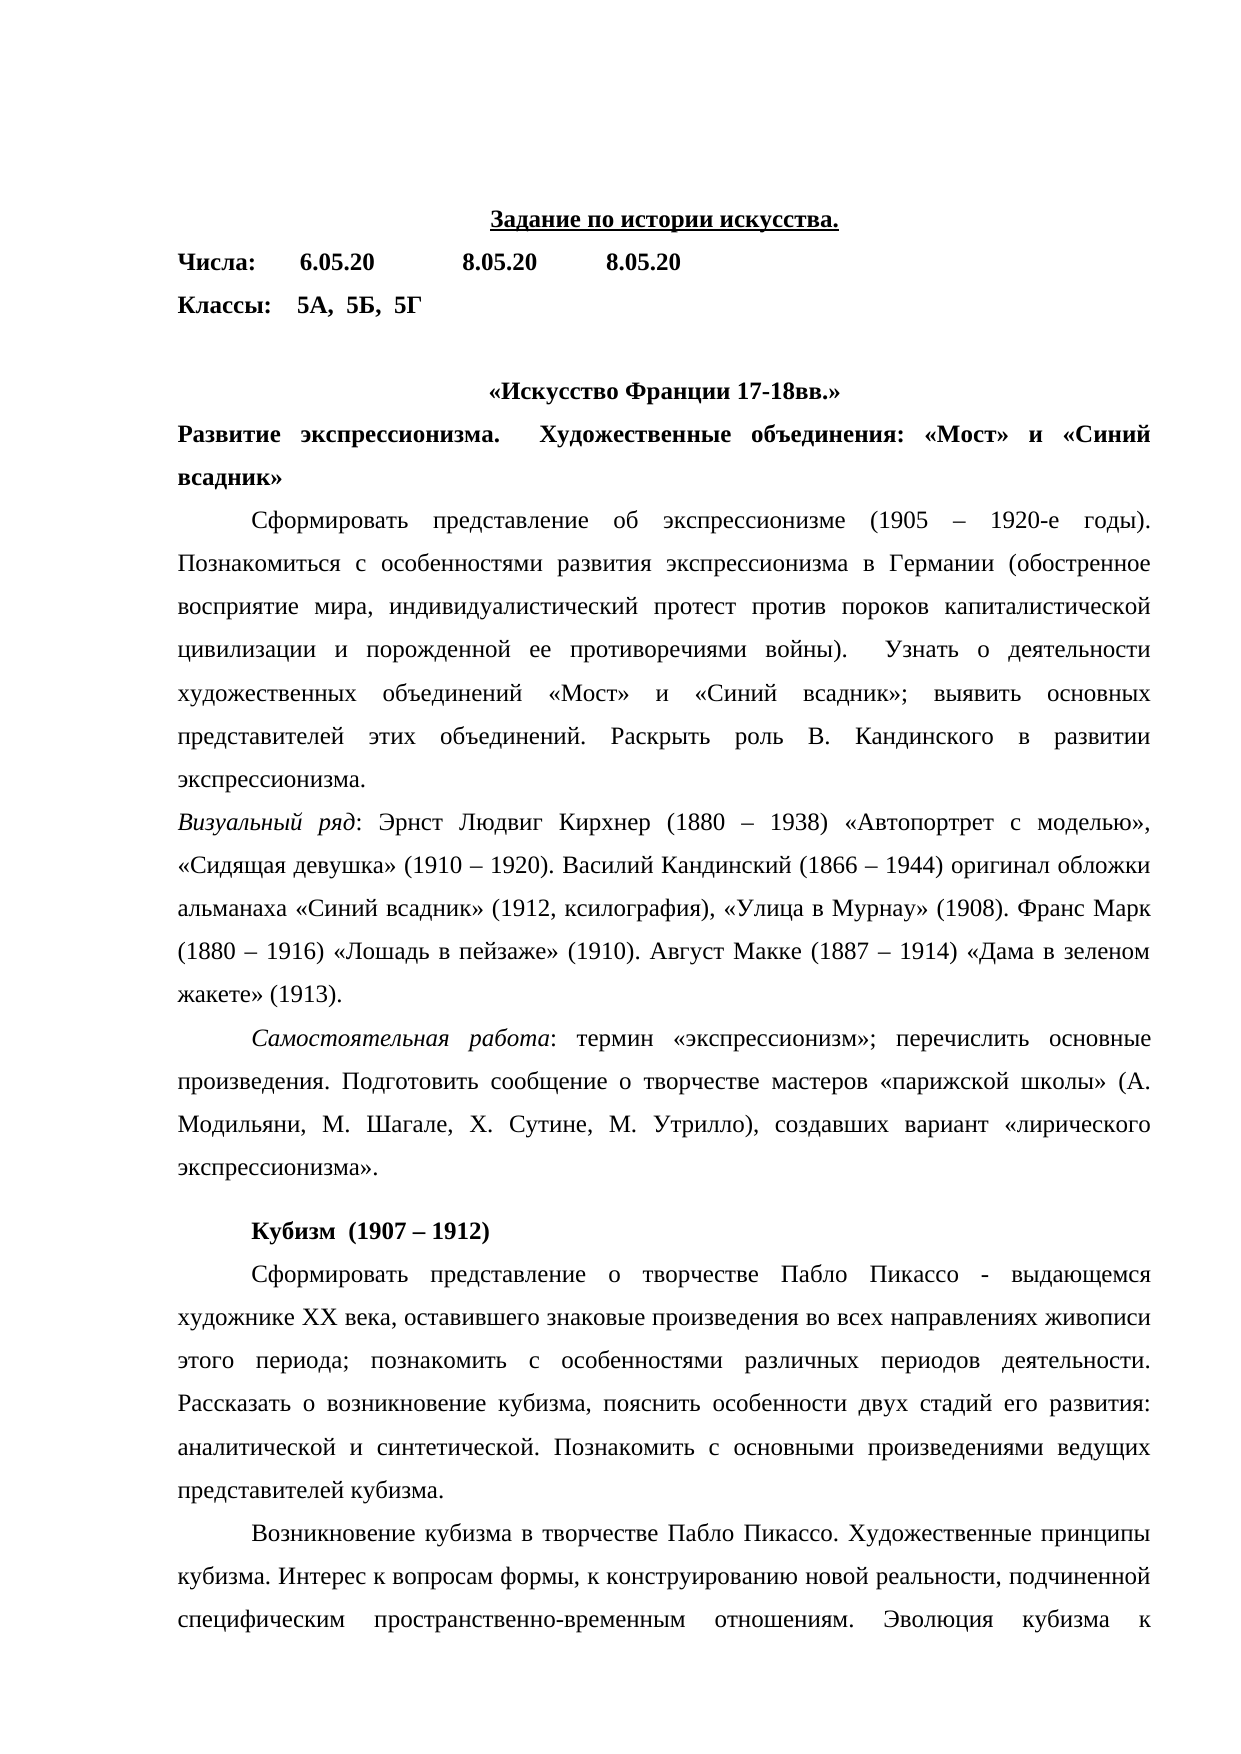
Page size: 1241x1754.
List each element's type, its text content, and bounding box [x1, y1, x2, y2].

text Развитие экспрессионизма. Художественные объединения: «Мост» и «Синий всадник» [177, 419, 1152, 491]
text Визуальный ряд: Эрнст Людвиг Кирхнер (1880 – 1938) «Автопортрет с моделью», «Сидящая девушка» (1910 – 1920). Василий Кандинский (1866 – 1944) оригинал обложки альманаха «Синий всадник» (1912, ксилография), «Улица в Мурнау» (1908). Франс Марк (1880 – 1916) «Лошадь в пейзаже» (1910). Август Макке (1887 – 1914) «Дама в зеленом жакете» (1913). [177, 807, 1152, 1008]
text Самостоятельная работа: термин «экспрессионизм»; перечислить основные произведения. Подготовить сообщение о творчестве мастеров «парижской школы» (А. Модильяни, М. Шагале, Х. Сутине, М. Утрилло), создавших вариант «лирического экспрессионизма». [177, 1023, 1152, 1181]
text Сформировать представление о творчестве Пабло Пикассо - выдающемся художнике ХХ века, оставившего знаковые произведения во всех направлениях живописи этого периода; познакомить с особенностями различных периодов деятельности. Рассказать о возникновение кубизма, пояснить особенности двух стадий его развития: аналитической и синтетической. Познакомить с основными произведениями ведущих представителей кубизма. [177, 1259, 1152, 1503]
text Сформировать представление об экспрессионизме (1905 – 1920-е годы). Познакомиться с особенностями развития экспрессионизма в Германии (обостренное восприятие мира, индивидуалистический протест против пороков капиталистической цивилизации и порожденной ее противоречиями войны). Узнать о деятельности художественных объединений «Мост» и «Синий всадник»; выявить основных представителей этих объединений. Раскрыть роль В. Кандинского в развитии экспрессионизма. [177, 505, 1152, 793]
text Кубизм (1907 – 1912) [177, 1216, 1152, 1245]
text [177, 1518, 1152, 1633]
text «Искусство Франции 17-18вв.» [177, 376, 1152, 404]
text Задание по истории искусства. [177, 204, 1152, 233]
text Числа: 6.05.20 8.05.20 8.05.20 [177, 247, 1152, 276]
text Классы: 5А, 5Б, 5Г [177, 291, 1152, 319]
